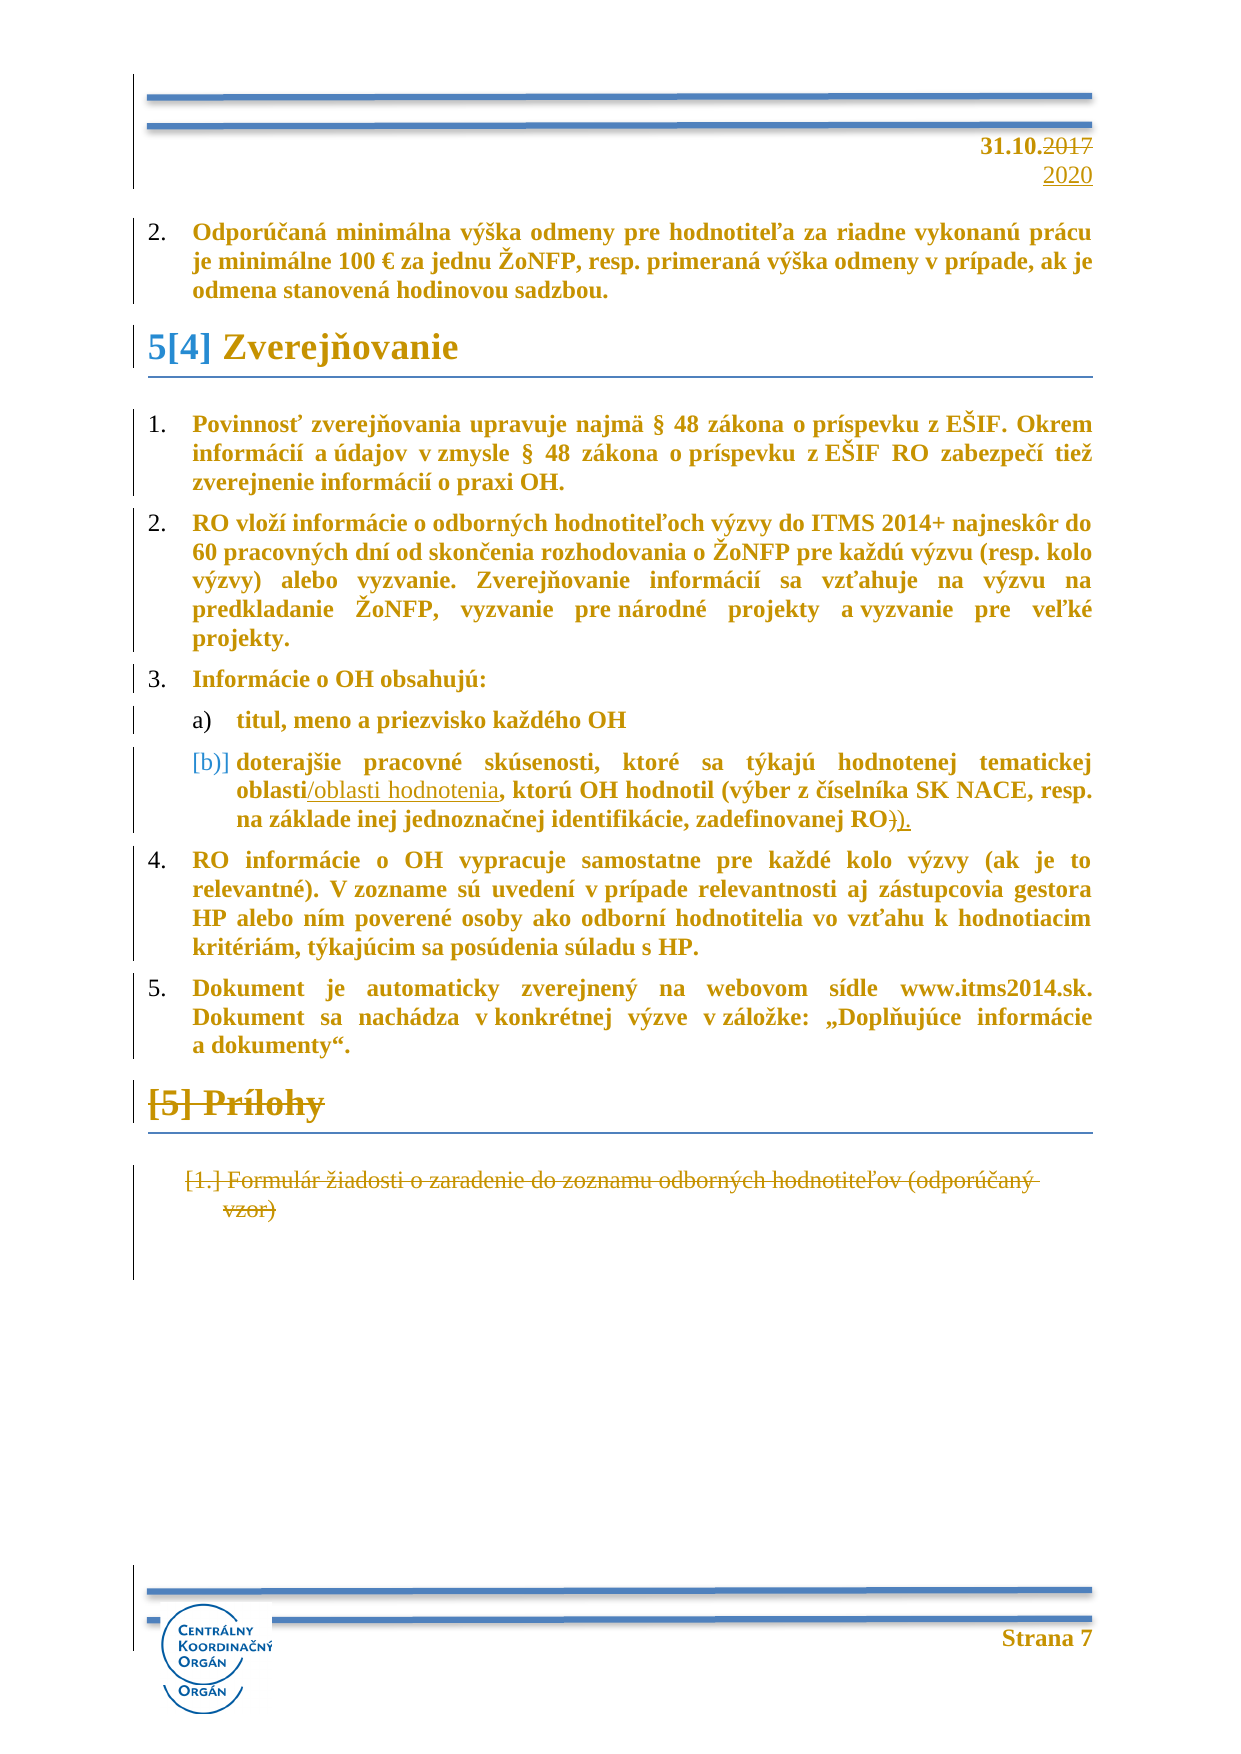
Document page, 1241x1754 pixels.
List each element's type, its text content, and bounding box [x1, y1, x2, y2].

list Informácie o OH obsahujú: [148, 664, 1093, 693]
picture [159, 1602, 272, 1713]
list titul, meno a priezvisko každého OH [192, 706, 1093, 734]
list Odporúčaná minimálna výška odmeny pre hodnotiteľa za riadne vykonanú prácu je minimálne 100 € za jednu ŽoNFP, resp. primeraná výška odmeny v prípade, ak je odmena stanovená hodinovou sadzbou. [148, 217, 1093, 304]
list RO informácie o OH vypracuje samostatne pre každé kolo výzvy (ak je to relevantné). V zozname sú uvedení v prípade relevantnosti aj zástupcovia gestora HP alebo ním poverené osoby ako odborní hodnotitelia vo vzťahu k hodnotiacim kritériám, týkajúcim sa posúdenia súladu s HP. [148, 846, 1093, 961]
list Zverejňovanie [148, 324, 1093, 376]
list RO vloží informácie o odborných hodnotiteľoch výzvy do ITMS 2014+ najneskôr do 60 pracovných dní od skončenia rozhodovania o ŽoNFP pre každú výzvu (resp. kolo výzvy) alebo vyzvanie. Zverejňovanie informácií sa vzťahuje na výzvu na predkladanie ŽoNFP, vyzvanie pre národné projekty a vyzvanie pre veľké projekty. [148, 508, 1093, 652]
list doterajšie pracovné skúsenosti, ktoré sa týkajú hodnotenej tematickej oblasti, ktorú OH hodnotil (výber z číselníka SK NACE, resp. na základe inej jednoznačnej identifikácie, zadefinovanej RO [192, 747, 1093, 833]
list Dokument je automaticky zverejnený na webovom sídle www.itms2014.sk. Dokument sa nachádza v konkrétnej výzve v záložke: „Doplňujúce informácie a dokumenty“. [148, 973, 1093, 1059]
list Povinnosť zverejňovania upravuje najmä § 48 zákona o príspevku z EŠIF. Okrem informácií a údajov v zmysle § 48 zákona o príspevku z EŠIF RO zabezpečí tiež zverejnenie informácií o praxi OH. [148, 409, 1093, 496]
